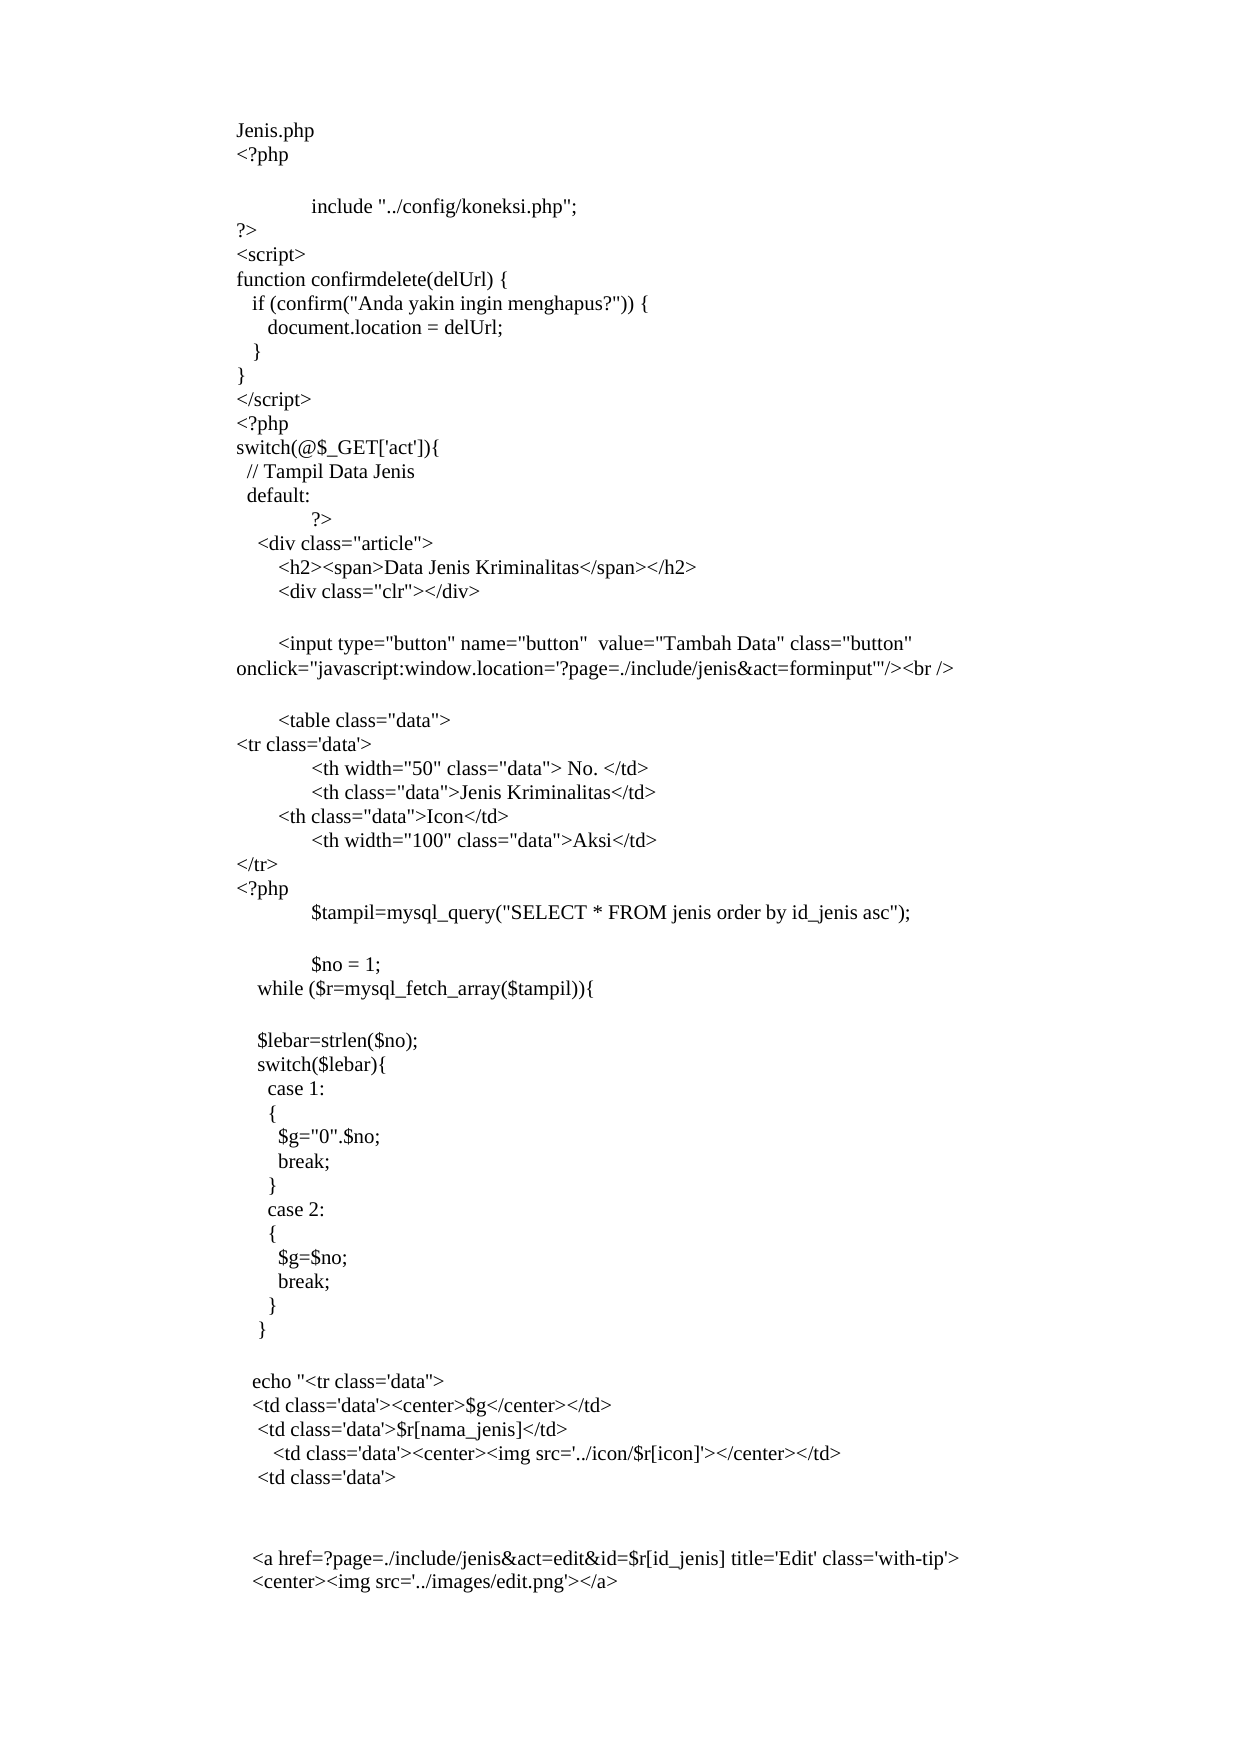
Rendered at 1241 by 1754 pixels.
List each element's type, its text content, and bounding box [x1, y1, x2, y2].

text switch($lebar){ [236, 1052, 1122, 1076]
text } [236, 1173, 1122, 1197]
text <?php [236, 142, 1122, 166]
text <td class='data'><center>$g</center></td> [236, 1393, 1122, 1417]
text </tr> [236, 852, 1122, 876]
text default: [236, 483, 1122, 507]
text include "../config/koneksi.php"; [236, 194, 1122, 218]
text } [236, 1317, 1122, 1341]
text <input type="button" name="button" value="Tambah Data" class="button" onclick="javascript:window.location='?page=./include/jenis&act=forminput'"/><br /> [236, 631, 1122, 679]
text <a href=?page=./include/jenis&act=edit&id=$r[id_jenis] title='Edit' class='with-tip'> [236, 1545, 1122, 1569]
text <tr class='data'> [236, 732, 1122, 756]
text <?php [236, 411, 1122, 435]
text <div class="article"> [236, 531, 1122, 555]
text <?php [236, 876, 1122, 900]
text { [236, 1100, 1122, 1124]
text Jenis.php [236, 118, 1122, 142]
text $no = 1; [236, 952, 1122, 976]
text if (confirm("Anda yakin ingin menghapus?")) { [236, 291, 1122, 314]
text $g=$no; [236, 1245, 1122, 1269]
text } [236, 363, 1122, 387]
text function confirmdelete(delUrl) { [236, 266, 1122, 291]
text // Tampil Data Jenis [236, 459, 1122, 483]
text <th width="50" class="data"> No. </td> [236, 756, 1122, 780]
text <td class='data'> [236, 1465, 1122, 1489]
text } [236, 1293, 1122, 1317]
text <th width="100" class="data">Aksi</td> [236, 828, 1122, 852]
text switch(@$_GET['act']){ [236, 435, 1122, 459]
text <div class="clr"></div> [236, 579, 1122, 603]
text <th class="data">Jenis Kriminalitas</td> [236, 780, 1122, 804]
text </script> [236, 387, 1122, 411]
text ?> [236, 218, 1122, 242]
text } [236, 339, 1122, 363]
text <td class='data'>$r[nama_jenis]</td> [236, 1417, 1122, 1441]
text case 2: [236, 1197, 1122, 1221]
text break; [236, 1269, 1122, 1293]
text { [236, 1221, 1122, 1245]
text case 1: [236, 1076, 1122, 1100]
text break; [236, 1148, 1122, 1173]
text $tampil=mysql_query("SELECT * FROM jenis order by id_jenis asc"); [236, 900, 1122, 924]
text <td class='data'><center><img src='../icon/$r[icon]'></center></td> [236, 1441, 1122, 1465]
text ?> [236, 507, 1122, 531]
text $lebar=strlen($no); [236, 1028, 1122, 1052]
text $g="0".$no; [236, 1124, 1122, 1148]
text <th class="data">Icon</td> [236, 804, 1122, 828]
text <table class="data"> [236, 707, 1122, 732]
text <center><img src='../images/edit.png'></a> [236, 1569, 1122, 1593]
text while ($r=mysql_fetch_array($tampil)){ [236, 976, 1122, 1000]
text document.location = delUrl; [236, 314, 1122, 339]
text <script> [236, 242, 1122, 266]
text <h2><span>Data Jenis Kriminalitas</span></h2> [236, 555, 1122, 579]
text echo "<tr class='data''> [236, 1369, 1122, 1393]
